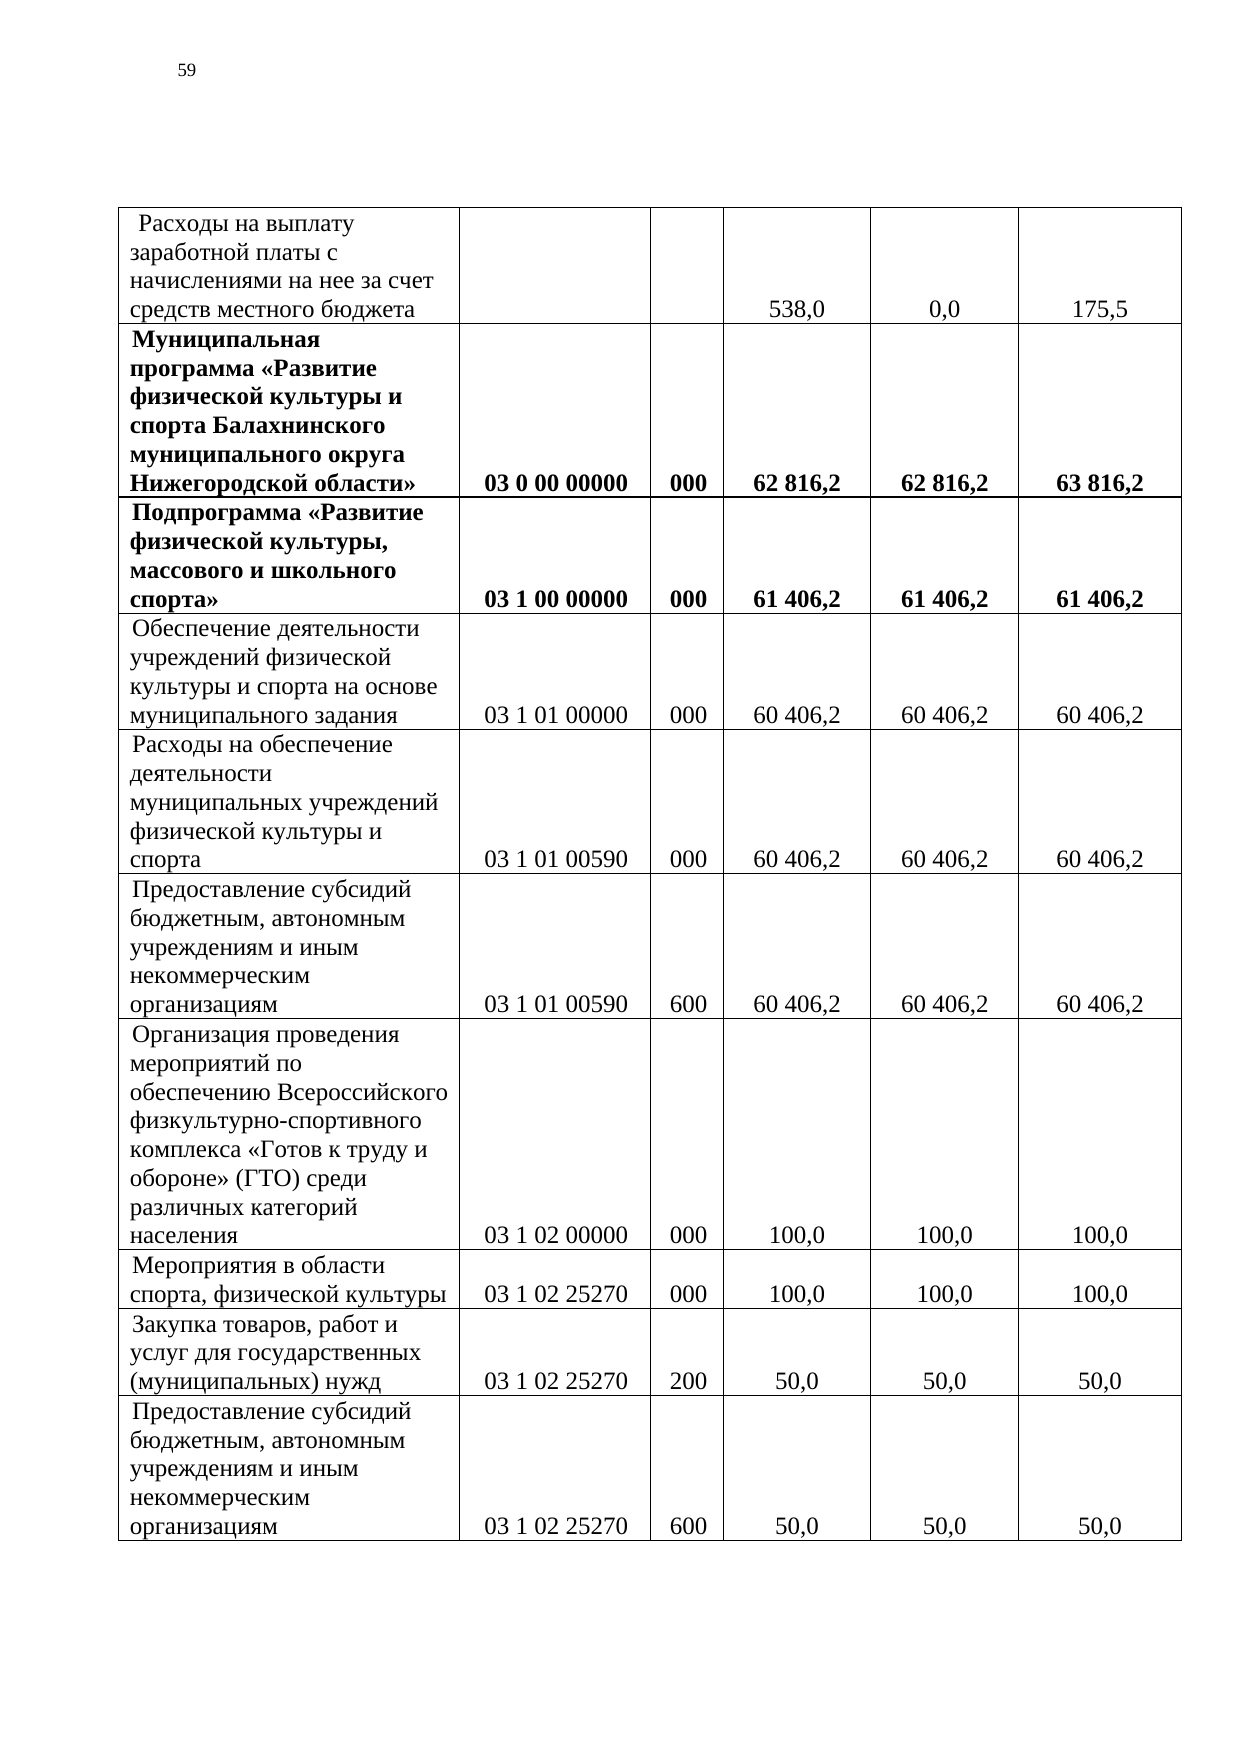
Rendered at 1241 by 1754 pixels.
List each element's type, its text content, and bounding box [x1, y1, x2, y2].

table_cell 03 0 00 00000 [460, 324, 650, 496]
table_cell 000 [651, 614, 723, 728]
table_cell Муниципальная программа «Развитие физической культуры и спорта Балахнинского муниципального округа Нижегородской области» [119, 324, 459, 496]
table_cell 61 406,2 [871, 498, 1018, 612]
table_cell 50,0 [1019, 1309, 1181, 1395]
table_cell 600 [651, 1396, 723, 1540]
table_cell 03 1 02 25270 [460, 1396, 650, 1540]
table_cell 000 [651, 730, 723, 873]
table_cell 03 1 02 25270 [460, 1250, 650, 1308]
table_cell Расходы на обеспечение деятельности муниципальных учреждений физической культуры и спорта [119, 730, 459, 873]
table_cell Мероприятия в области спорта, физической культуры [119, 1250, 459, 1308]
table_cell 175,5 [1019, 208, 1181, 323]
table_cell Подпрограмма «Развитие физической культуры, массового и школьного спорта» [119, 498, 459, 612]
table_cell 63 816,2 [1019, 324, 1181, 496]
table_cell 50,0 [1019, 1396, 1181, 1540]
table_cell Организация проведения мероприятий по обеспечению Всероссийского физкультурно-спортивного комплекса «Готов к труду и обороне» (ГТО) среди различных категорий населения [119, 1019, 459, 1249]
table_cell 600 [651, 874, 723, 1018]
table_cell 03 1 01 00590 [460, 874, 650, 1018]
table_cell 60 406,2 [871, 614, 1018, 728]
table_cell Расходы на выплату заработной платы с начислениями на нее за счет средств местного бюджета [119, 208, 459, 323]
table_cell 0,0 [871, 208, 1018, 323]
table_cell 538,0 [724, 208, 870, 323]
table_cell 60 406,2 [871, 730, 1018, 873]
table_cell 62 816,2 [724, 324, 870, 496]
table_cell 03 1 01 00590 [460, 730, 650, 873]
table_cell 60 406,2 [1019, 730, 1181, 873]
table_cell Закупка товаров, работ и услуг для государственных (муниципальных) нужд [119, 1309, 459, 1395]
table_cell 50,0 [724, 1396, 870, 1540]
table_cell Предоставление субсидий бюджетным, автономным учреждениям и иным некоммерческим организациям [119, 1396, 459, 1540]
table_cell 61 406,2 [724, 498, 870, 612]
table_cell Предоставление субсидий бюджетным, автономным учреждениям и иным некоммерческим организациям [119, 874, 459, 1018]
table_cell 60 406,2 [724, 874, 870, 1018]
table_cell 60 406,2 [1019, 874, 1181, 1018]
table_cell 100,0 [871, 1250, 1018, 1308]
table_cell 100,0 [1019, 1250, 1181, 1308]
table_cell 03 1 00 00000 [460, 498, 650, 612]
table_cell 100,0 [724, 1250, 870, 1308]
table_cell 100,0 [1019, 1019, 1181, 1249]
table_cell 100,0 [871, 1019, 1018, 1249]
table_cell 100,0 [724, 1019, 870, 1249]
table_cell 000 [651, 324, 723, 496]
table_cell Обеспечение деятельности учреждений физической культуры и спорта на основе муниципального задания [119, 614, 459, 728]
table_cell [460, 208, 650, 323]
table_cell 60 406,2 [871, 874, 1018, 1018]
table_cell 60 406,2 [724, 614, 870, 728]
table_cell 50,0 [871, 1396, 1018, 1540]
table_cell 000 [651, 498, 723, 612]
table_cell 61 406,2 [1019, 498, 1181, 612]
table_cell [651, 208, 723, 323]
table_cell 60 406,2 [1019, 614, 1181, 728]
table_cell 200 [651, 1309, 723, 1395]
table_cell 03 1 01 00000 [460, 614, 650, 728]
table_cell 50,0 [871, 1309, 1018, 1395]
table_cell 62 816,2 [871, 324, 1018, 496]
table_cell 03 1 02 25270 [460, 1309, 650, 1395]
table_cell 50,0 [724, 1309, 870, 1395]
table_cell 03 1 02 00000 [460, 1019, 650, 1249]
table_cell 60 406,2 [724, 730, 870, 873]
table_cell 000 [651, 1250, 723, 1308]
table_cell 000 [651, 1019, 723, 1249]
